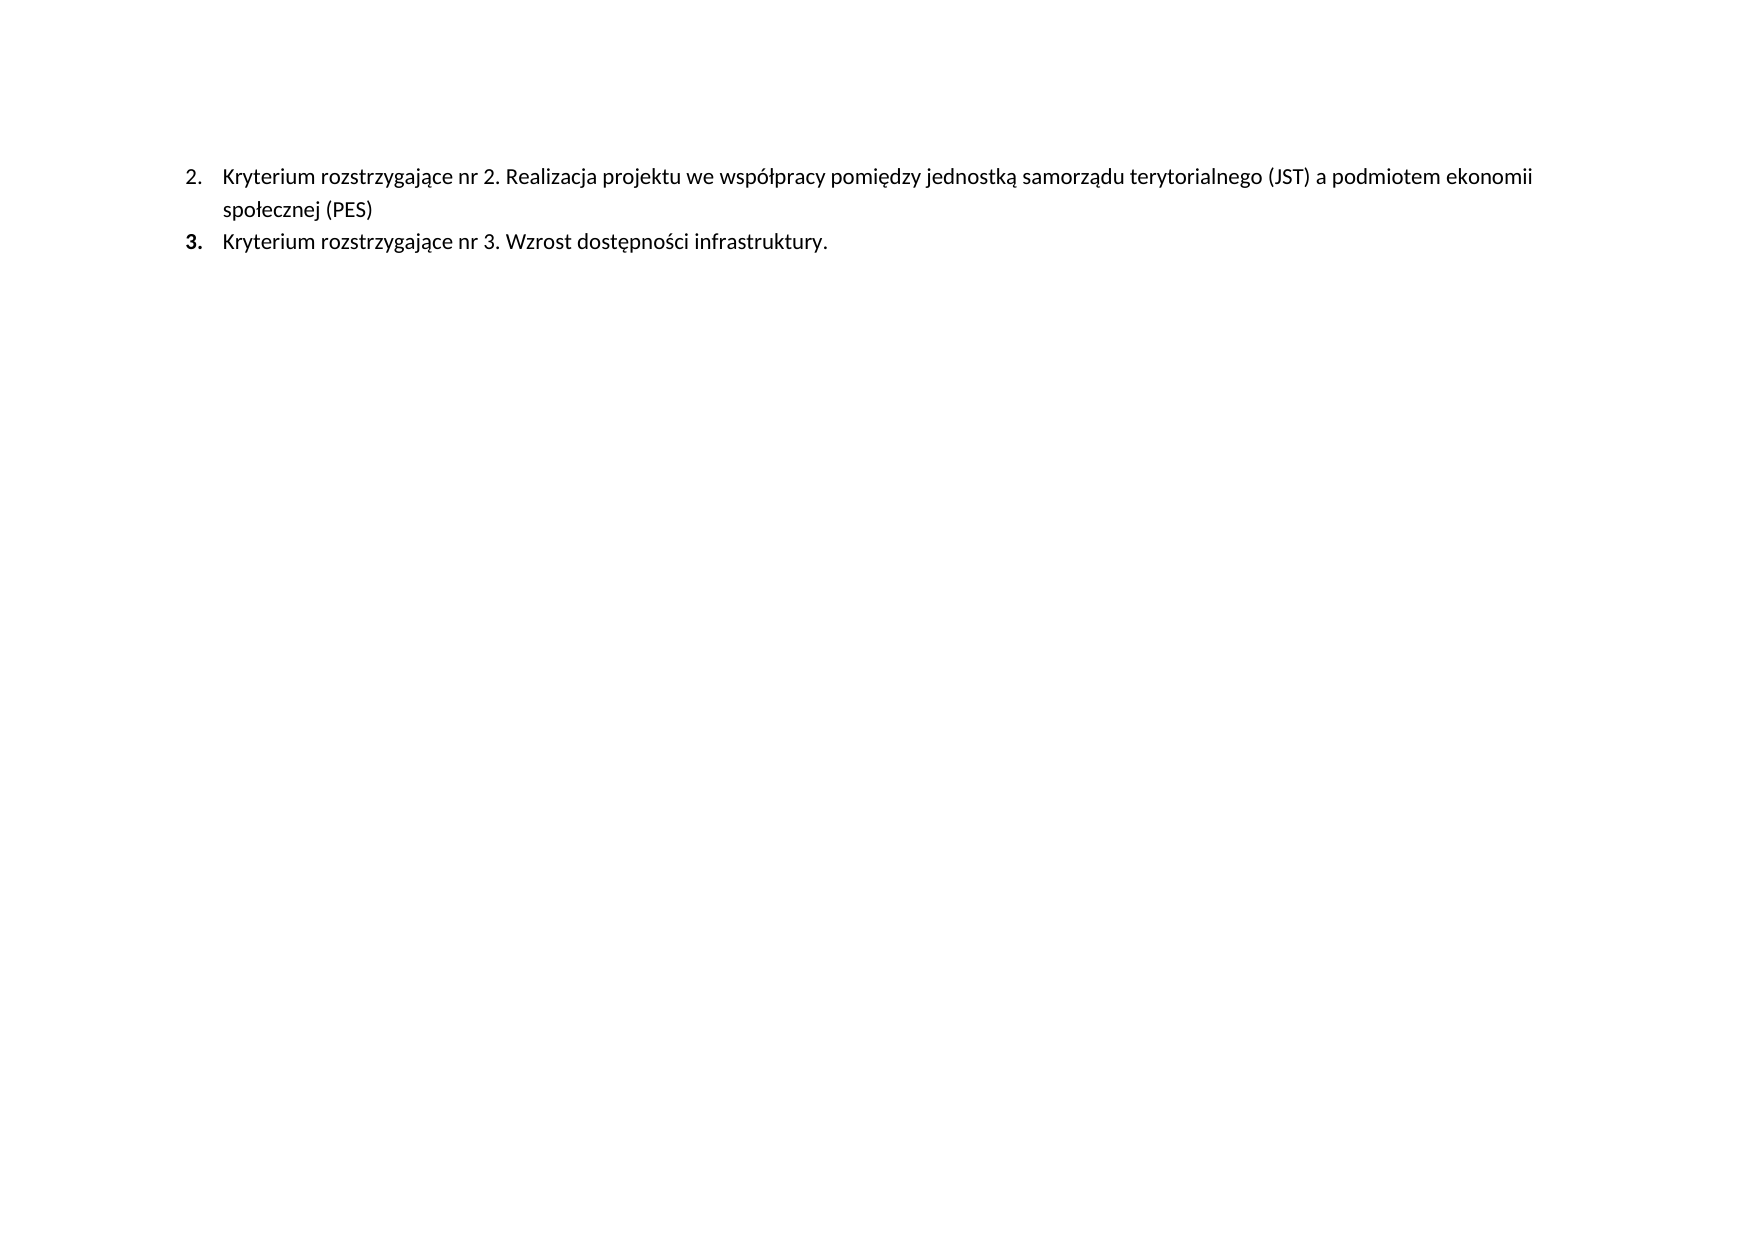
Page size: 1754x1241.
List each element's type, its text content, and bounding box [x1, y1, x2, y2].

list Kryterium rozstrzygające nr 3. Wzrost dostępności infrastruktury. [185, 227, 1606, 255]
list Kryterium rozstrzygające nr 2. Realizacja projektu we współpracy pomiędzy jednostką samorządu terytorialnego (JST) a podmiotem ekonomii społecznej (PES) [185, 162, 1606, 223]
